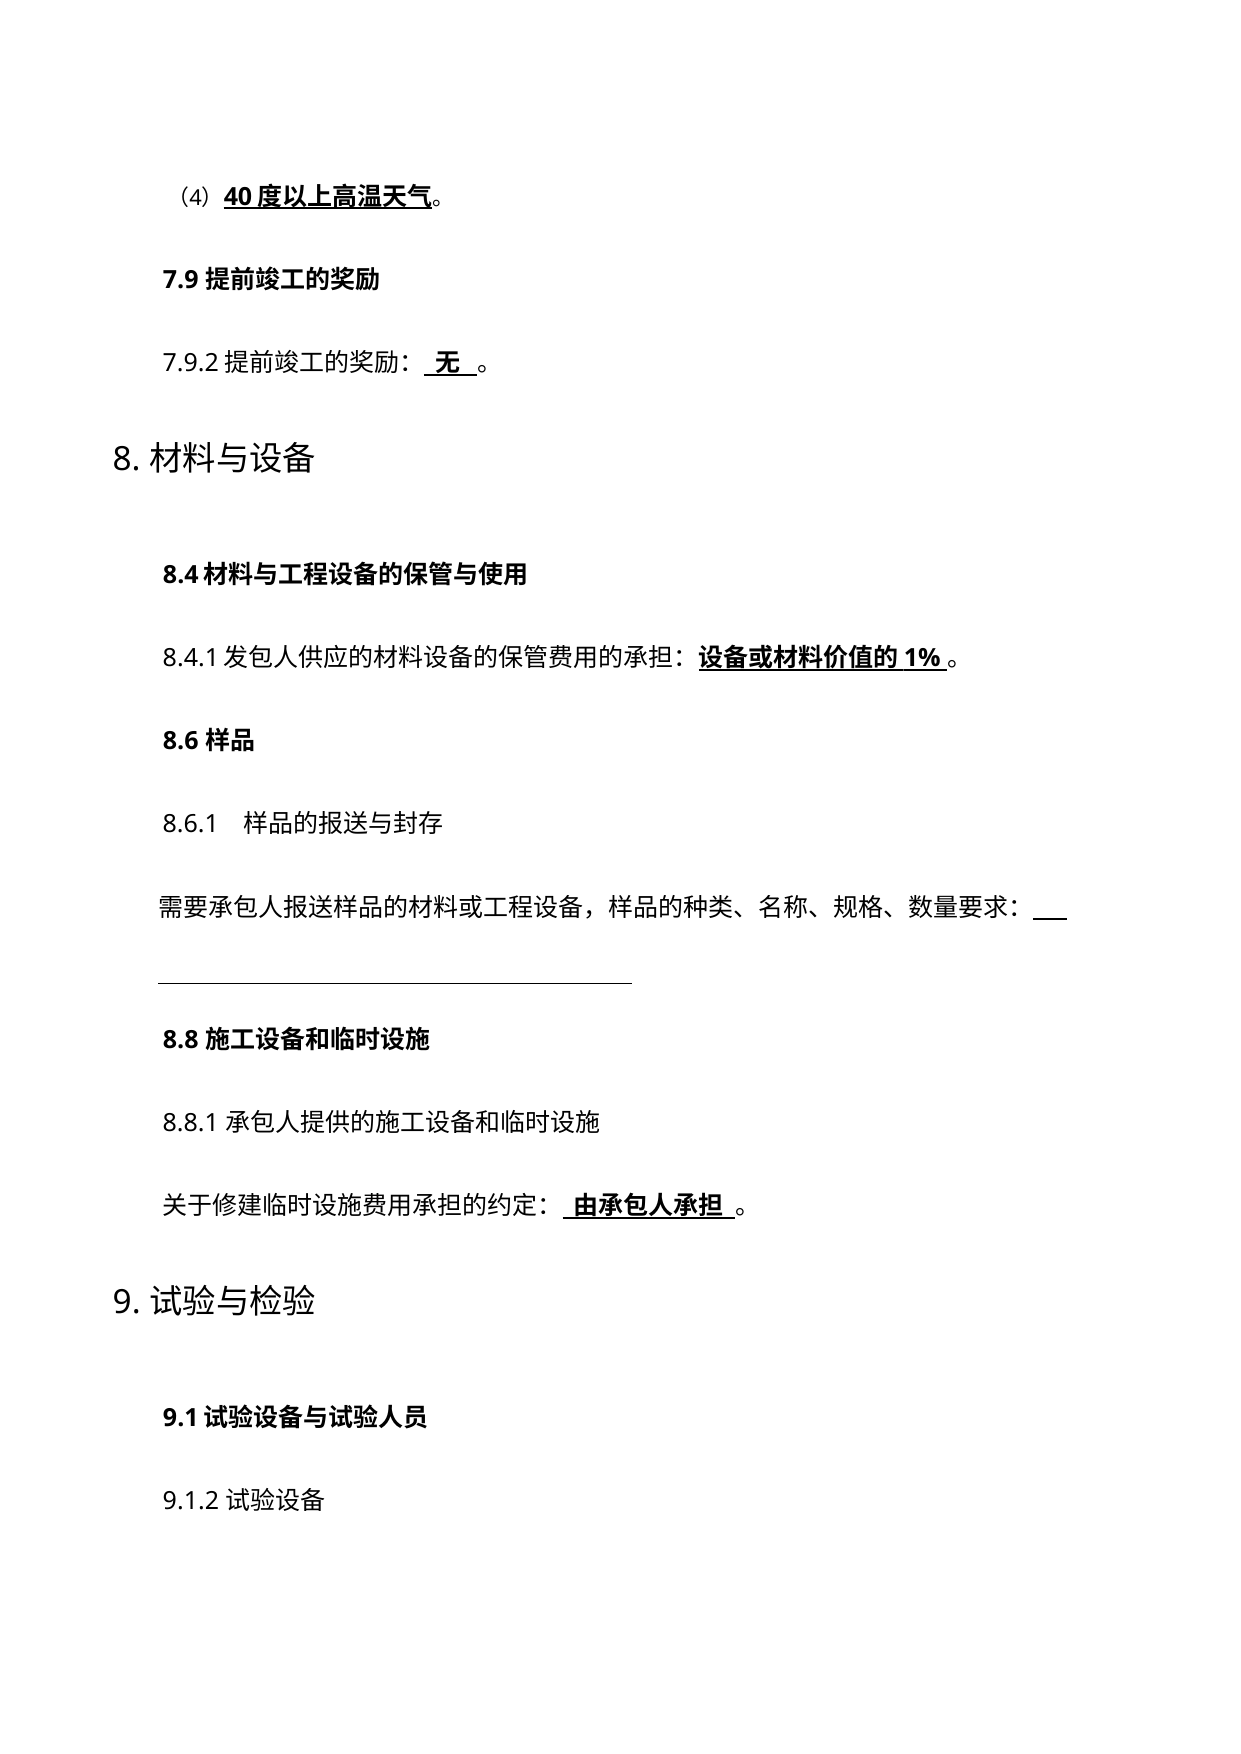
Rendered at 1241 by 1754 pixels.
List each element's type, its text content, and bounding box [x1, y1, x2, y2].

text 需要承包人报送样品的材料或工程设备，样品的种类、名称、规格、数量要求： [145, 873, 1128, 938]
text 8.8.1 承包人提供的施工设备和临时设施 [112, 1088, 1128, 1153]
text 关于修建临时设施费用承担的约定： 由承包人承担 。 [112, 1171, 1128, 1236]
text （4）40度以上高温天气。 [112, 162, 1128, 227]
text 8.6.1 样品的报送与封存 [112, 789, 1128, 854]
text 7.9 提前竣工的奖励 [112, 245, 1128, 310]
text 7.9.2提前竣工的奖励： 无 。 [112, 328, 1128, 393]
text 9.1.2 试验设备 [112, 1466, 1128, 1531]
text 8.4.1发包人供应的材料设备的保管费用的承担：设备或材料价值的1% 。 [112, 623, 1128, 688]
text 8. 材料与设备 [112, 424, 1128, 489]
text 9. 试验与检验 [112, 1267, 1128, 1332]
text 8.6 样品 [112, 706, 1128, 771]
text 8.8 施工设备和临时设施 [112, 1005, 1128, 1070]
text 9.1试验设备与试验人员 [112, 1383, 1128, 1448]
text 8.4材料与工程设备的保管与使用 [112, 540, 1128, 605]
